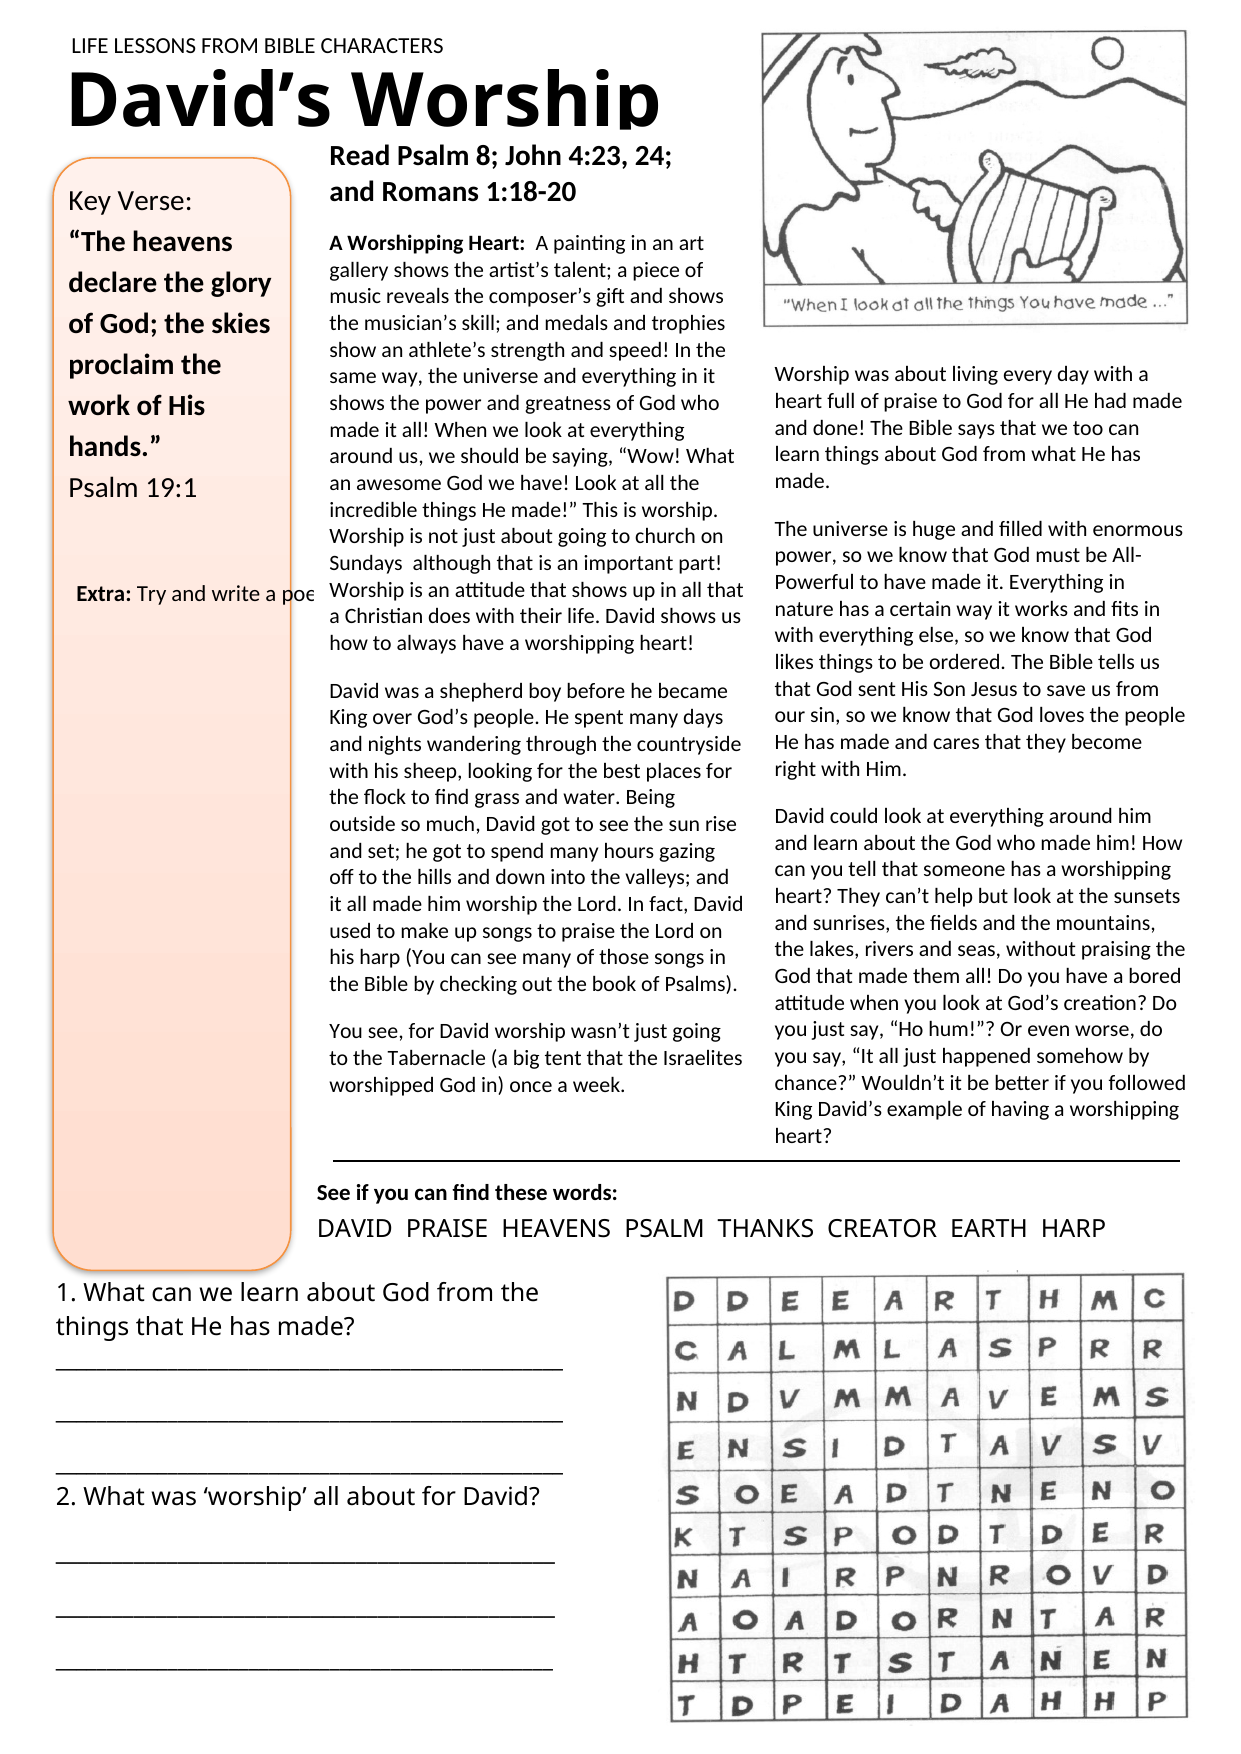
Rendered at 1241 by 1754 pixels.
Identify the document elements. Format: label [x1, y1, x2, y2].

picture [759, 26, 1191, 333]
picture [657, 1270, 1196, 1726]
